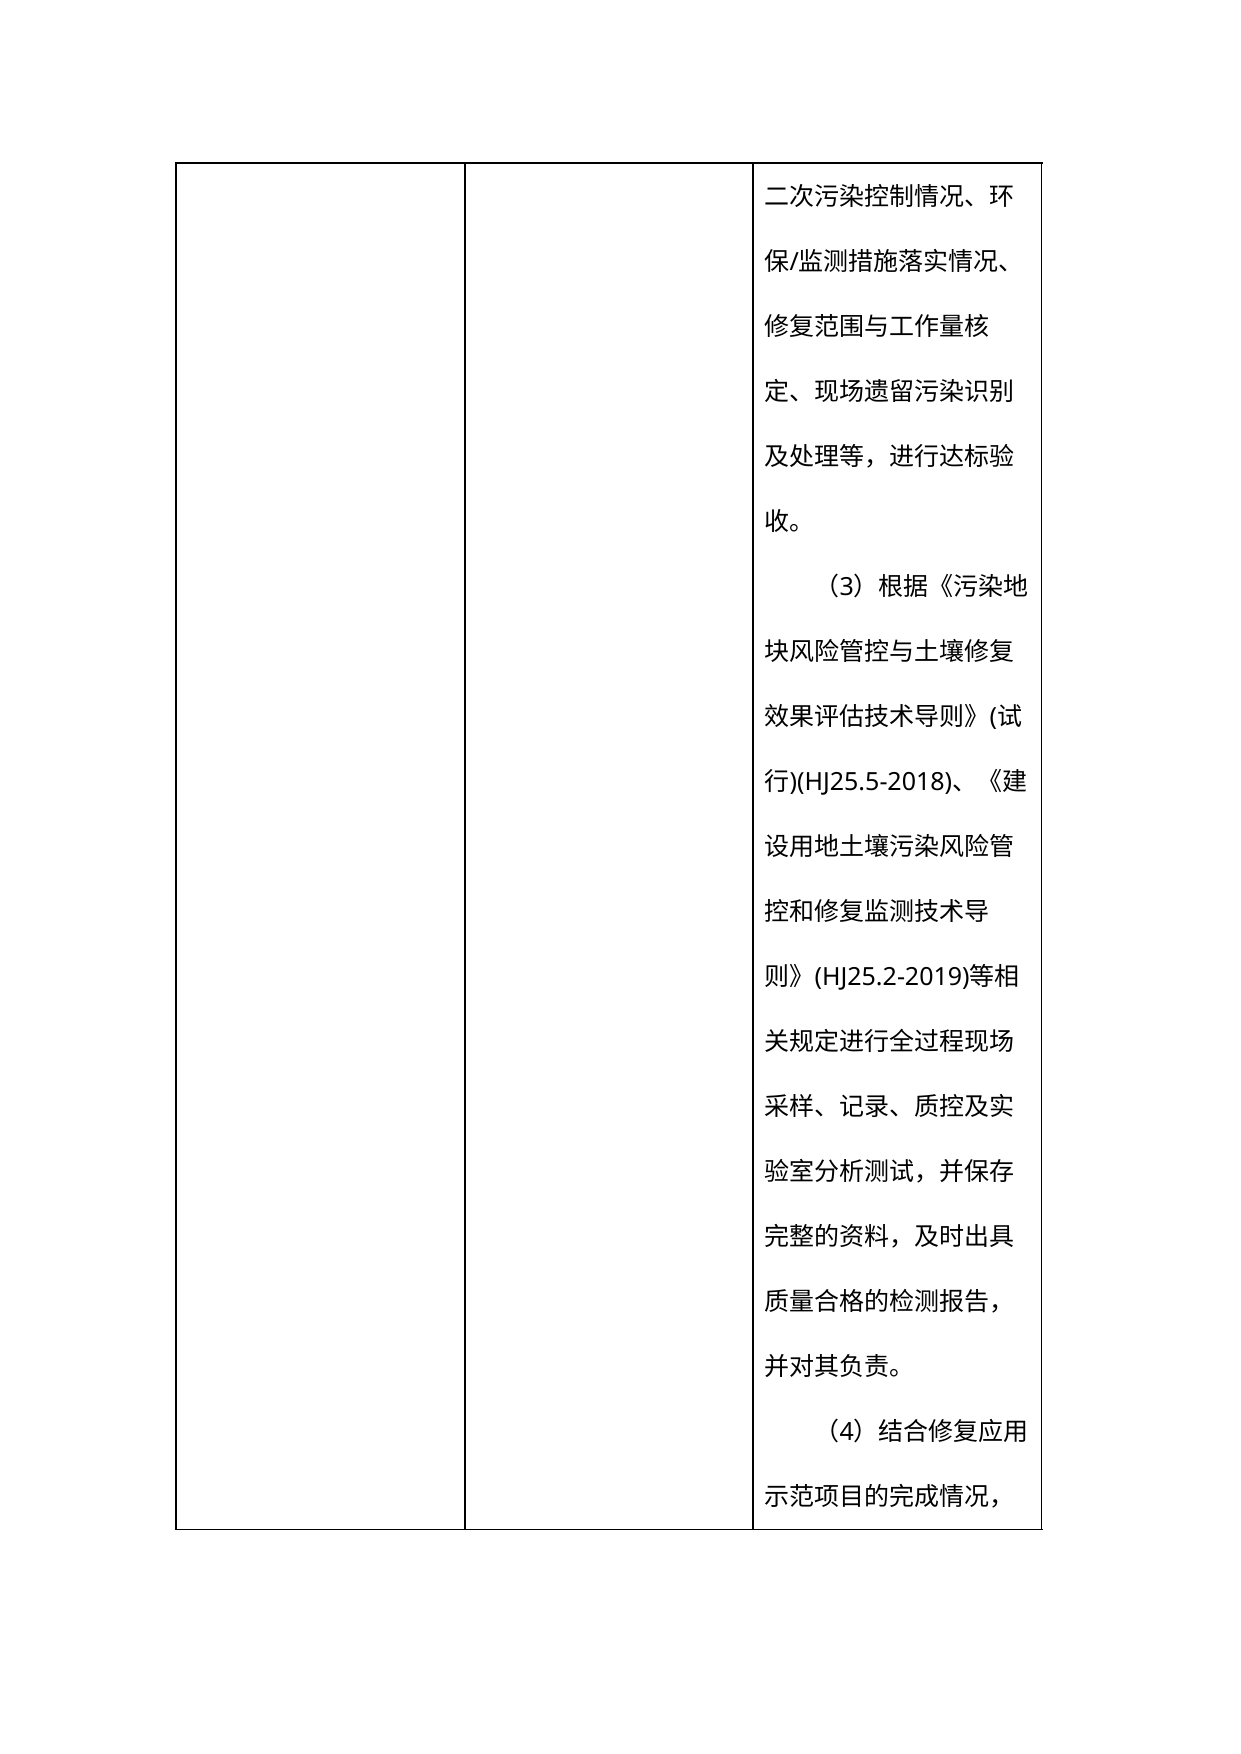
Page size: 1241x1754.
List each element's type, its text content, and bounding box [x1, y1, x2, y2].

table_cell [466, 164, 752, 1528]
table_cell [754, 164, 1041, 1528]
table_cell 1 [177, 164, 464, 1528]
